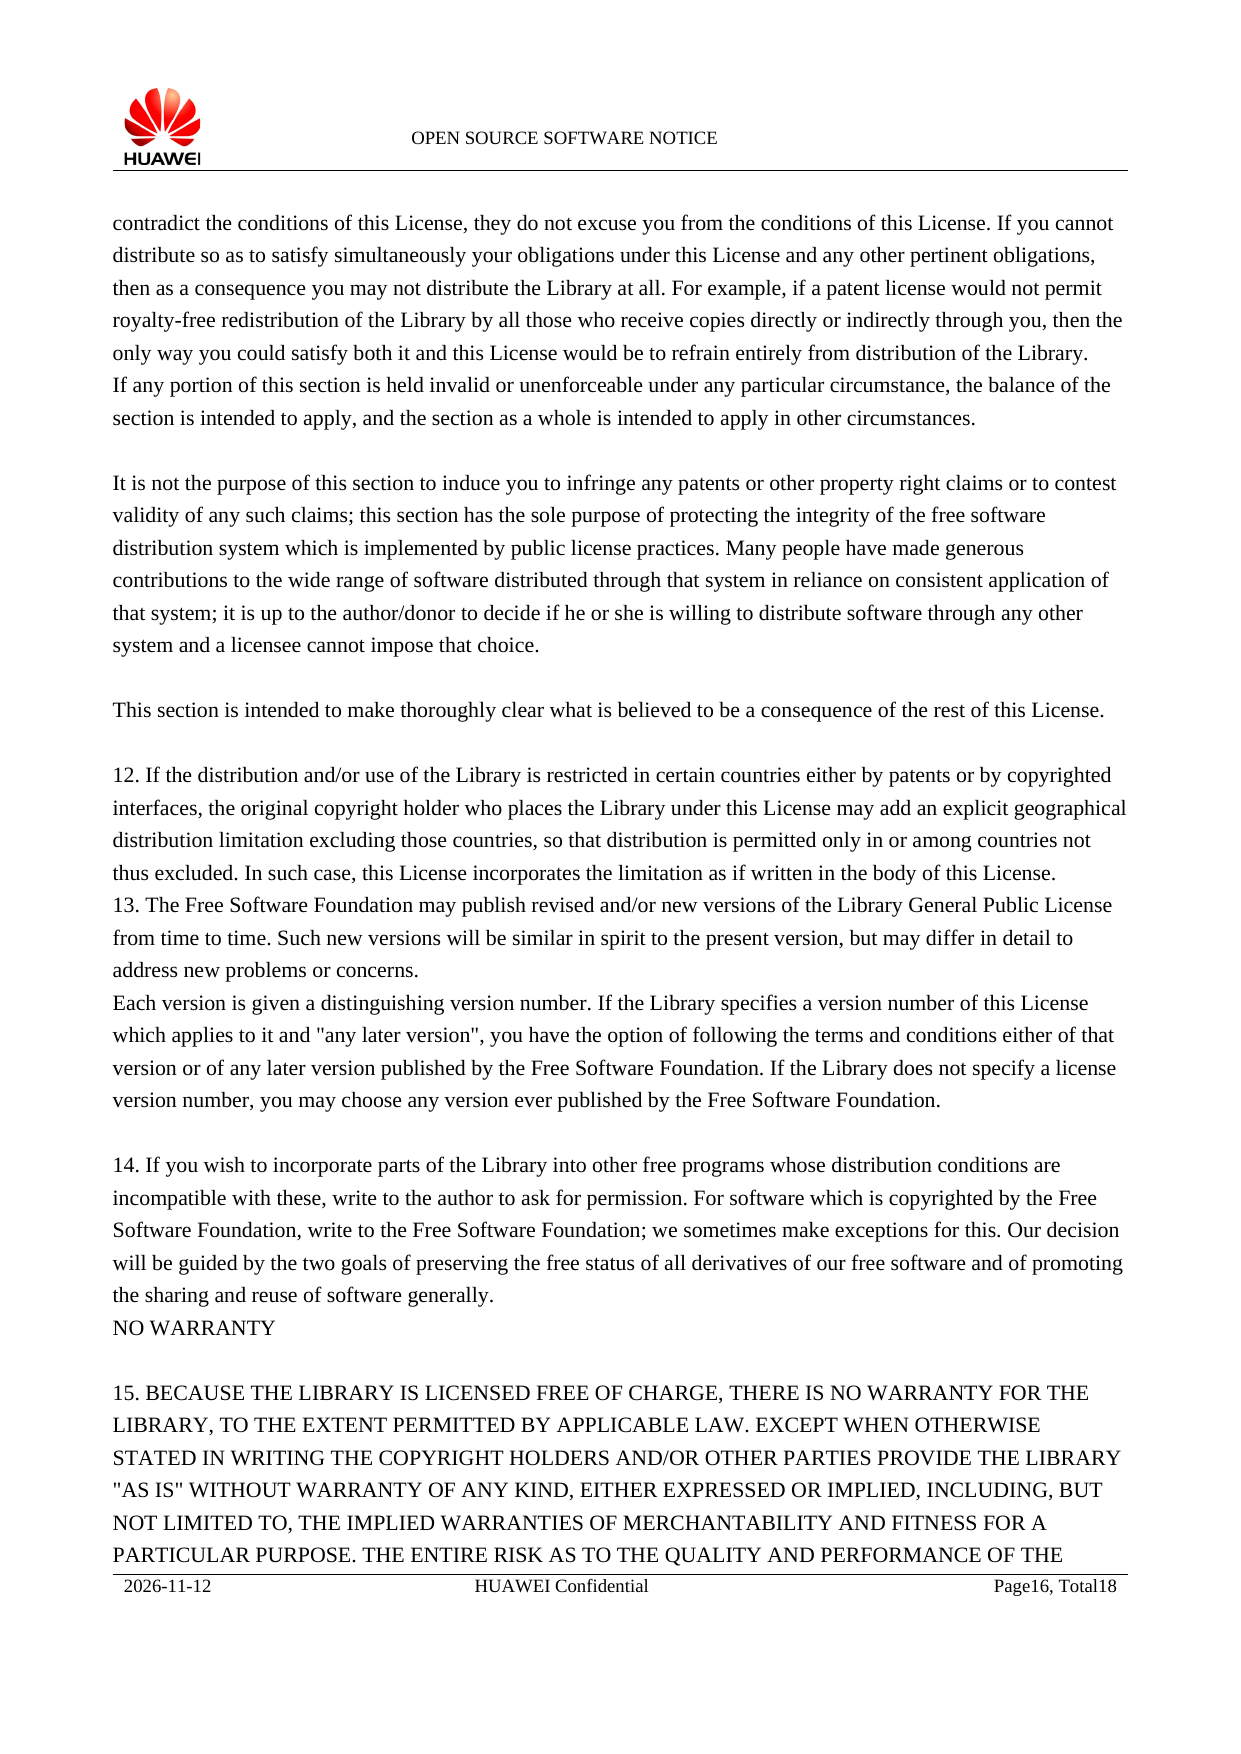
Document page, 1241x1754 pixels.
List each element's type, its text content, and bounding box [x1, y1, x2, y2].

picture [124, 88, 201, 165]
